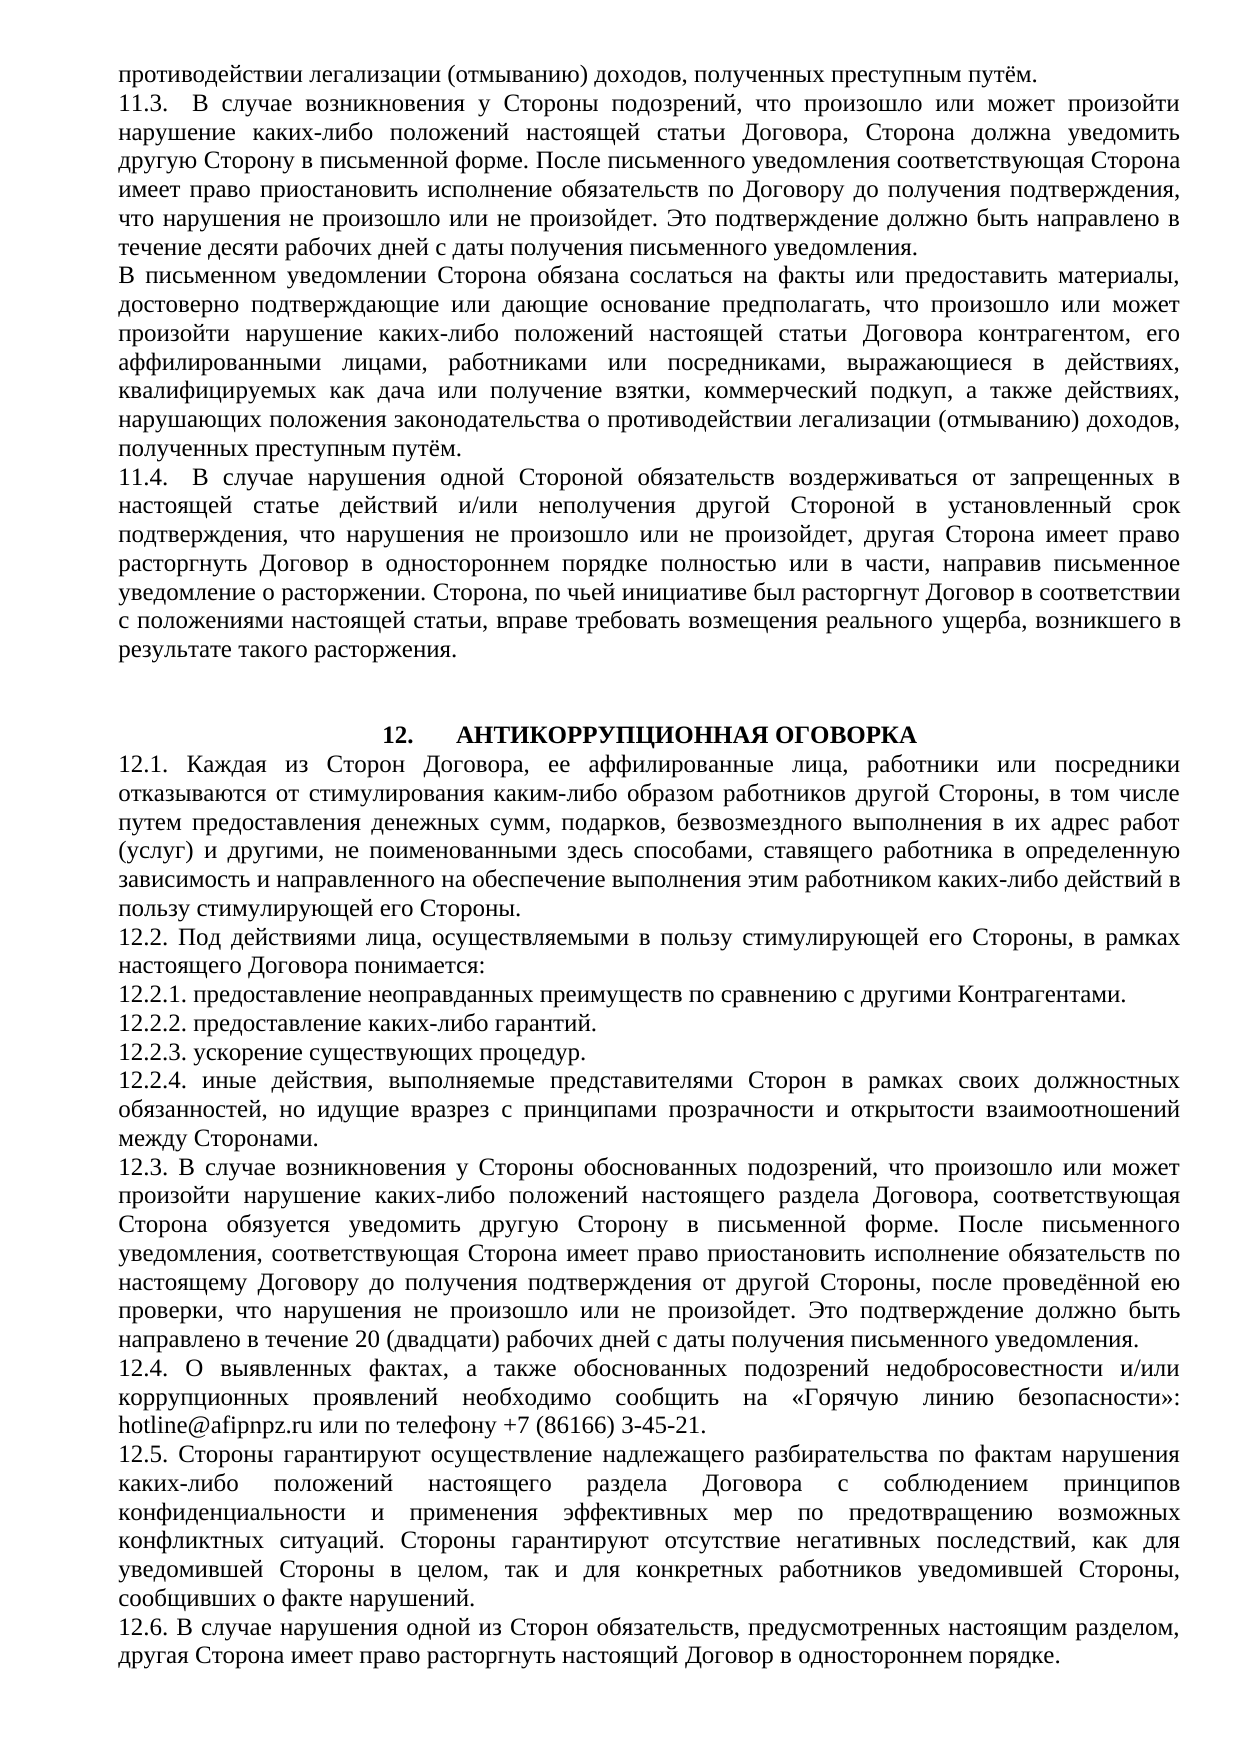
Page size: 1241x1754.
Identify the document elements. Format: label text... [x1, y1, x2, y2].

text В письменном уведомлении Сторона обязана сослаться на факты или предоставить материалы, достоверно подтверждающие или дающие основание предполагать, что произошло или может произойти нарушение каких-либо положений настоящей статьи Договора контрагентом, его аффилированными лицами, работниками или посредниками, выражающиеся в действиях, квалифицируемых как дача или получение взятки, коммерческий подкуп, а также действиях, нарушающих положения законодательства о противодействии легализации (отмыванию) доходов, полученных преступным путём. [118, 260, 1181, 462]
text 12.5. Стороны гарантируют осуществление надлежащего разбирательства по фактам нарушения каких-либо положений настоящего раздела Договора с соблюдением принципов конфиденциальности и применения эффективных мер по предотвращению возможных конфликтных ситуаций. Стороны гарантируют отсутствие негативных последствий, как для уведомившей Стороны в целом, так и для конкретных работников уведомившей Стороны, сообщивших о факте нарушений. [118, 1439, 1181, 1612]
text 11.3. В случае возникновения у Стороны подозрений, что произошло или может произойти нарушение каких-либо положений настоящей статьи Договора, Сторона должна уведомить другую Сторону в письменной форме. После письменного уведомления соответствующая Сторона имеет право приостановить исполнение обязательств по Договору до получения подтверждения, что нарушения не произошло или не произойдет. Это подтверждение должно быть направлено в течение десяти рабочих дней с даты получения письменного уведомления. [118, 88, 1181, 260]
text 12.2.1. предоставление неоправданных преимуществ по сравнению с другими Контрагентами. [118, 979, 1181, 1008]
text 12.2.2. предоставление каких-либо гарантий. [118, 1008, 1181, 1037]
text 12.1. Каждая из Сторон Договора, ее аффилированные лица, работники или посредники отказываются от стимулирования каким-либо образом работников другой Стороны, в том числе путем предоставления денежных сумм, подарков, безвозмездного выполнения в их адрес работ (услуг) и другими, не поименованными здесь способами, ставящего работника в определенную зависимость и направленного на обеспечение выполнения этим работником каких-либо действий в пользу стимулирующей его Стороны. [118, 749, 1181, 922]
text 12.6. В случае нарушения одной из Сторон обязательств, предусмотренных настоящим разделом, другая Сторона имеет право расторгнуть настоящий Договор в одностороннем порядке. [118, 1612, 1181, 1669]
list АНТИКОРРУПЦИОННАЯ ОГОВОРКА [118, 720, 1181, 749]
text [118, 59, 1181, 88]
text 12.2. Под действиями лица, осуществляемыми в пользу стимулирующей его Стороны, в рамках настоящего Договора понимается: [118, 922, 1181, 979]
text 12.3. В случае возникновения у Стороны обоснованных подозрений, что произошло или может произойти нарушение каких-либо положений настоящего раздела Договора, соответствующая Сторона обязуется уведомить другую Сторону в письменной форме. После письменного уведомления, соответствующая Сторона имеет право приостановить исполнение обязательств по настоящему Договору до получения подтверждения от другой Стороны, после проведённой ею проверки, что нарушения не произошло или не произойдет. Это подтверждение должно быть направлено в течение 20 (двадцати) рабочих дней с даты получения письменного уведомления. [118, 1152, 1181, 1353]
text 11.4. В случае нарушения одной Стороной обязательств воздерживаться от запрещенных в настоящей статье действий и/или неполучения другой Стороной в установленный срок подтверждения, что нарушения не произошло или не произойдет, другая Сторона имеет право расторгнуть Договор в одностороннем порядке полностью или в части, направив письменное уведомление о расторжении. Сторона, по чьей инициативе был расторгнут Договор в соответствии с положениями настоящей статьи, вправе требовать возмещения реального ущерба, возникшего в результате такого расторжения. [118, 462, 1181, 663]
text 12.4. О выявленных фактах, а также обоснованных подозрений недобросовестности и/или коррупционных проявлений необходимо сообщить на «Горячую линию безопасности»: hotline@afipnpz.ru или по телефону +7 (86166) 3-45-21. [118, 1353, 1181, 1439]
text 12.2.3. ускорение существующих процедур. [118, 1037, 1181, 1065]
text 12.2.4. иные действия, выполняемые представителями Сторон в рамках своих должностных обязанностей, но идущие вразрез с принципами прозрачности и открытости взаимоотношений между Сторонами. [118, 1065, 1181, 1152]
